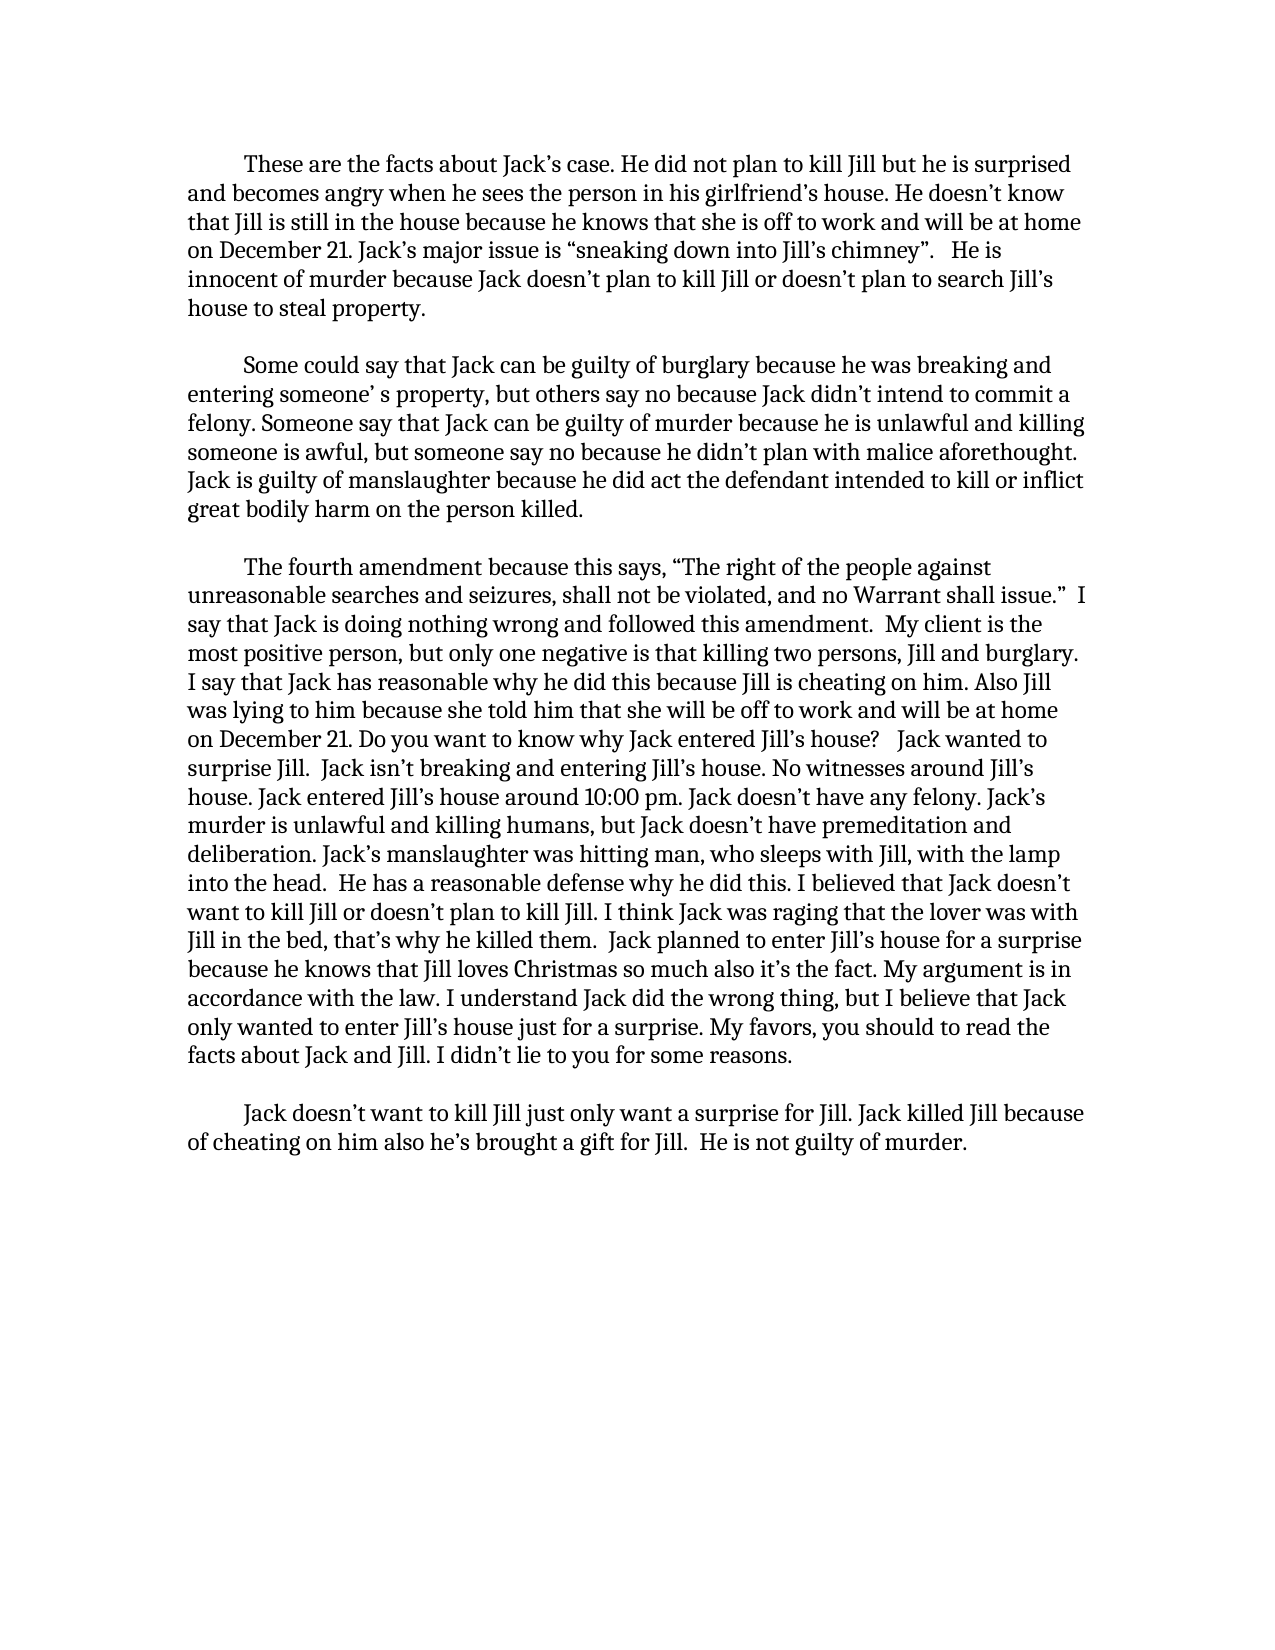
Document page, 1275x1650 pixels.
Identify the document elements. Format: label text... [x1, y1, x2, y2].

text Jack doesn’t want to kill Jill just only want a surprise for Jill. Jack killed Jill because of cheating on him also he’s brought a gift for Jill. He is not guilty of murder. [187, 1099, 1087, 1156]
text The fourth amendment because this says, “The right of the people against unreasonable searches and seizures, shall not be violated, and no Warrant shall issue.” I say that Jack is doing nothing wrong and followed this amendment. My client is the most positive person, but only one negative is that killing two persons, Jill and burglary. I say that Jack has reasonable why he did this because Jill is cheating on him. Also Jill was lying to him because she told him that she will be off to work and will be at home on December 21. Do you want to know why Jack entered Jill’s house? Jack wanted to surprise Jill. Jack isn’t breaking and entering Jill’s house. No witnesses around Jill’s house. Jack entered Jill’s house around 10:00 pm. Jack doesn’t have any felony. Jack’s murder is unlawful and killing humans, but Jack doesn’t have premeditation and deliberation. Jack’s manslaughter was hitting man, who sleeps with Jill, with the lamp into the head. He has a reasonable defense why he did this. I believed that Jack doesn’t want to kill Jill or doesn’t plan to kill Jill. I think Jack was raging that the lover was with Jill in the bed, that’s why he killed them. Jack planned to enter Jill’s house for a surprise because he knows that Jill loves Christmas so much also it’s the fact. My argument is in accordance with the law. I understand Jack did the wrong thing, but I believe that Jack only wanted to enter Jill’s house just for a surprise. My favors, you should to read the facts about Jack and Jill. I didn’t lie to you for some reasons. [187, 552, 1087, 1070]
text Some could say that Jack can be guilty of burglary because he was breaking and entering someone’ s property, but others say no because Jack didn’t intend to commit a felony. Someone say that Jack can be guilty of murder because he is unlawful and killing someone is awful, but someone say no because he didn’t plan with malice aforethought. Jack is guilty of manslaughter because he did act the defendant intended to kill or inflict great bodily harm on the person killed. [187, 351, 1087, 524]
text These are the facts about Jack’s case. He did not plan to kill Jill but he is surprised and becomes angry when he sees the person in his girlfriend’s house. He doesn’t know that Jill is still in the house because he knows that she is off to work and will be at home on December 21. Jack’s major issue is “sneaking down into Jill’s chimney”. He is innocent of murder because Jack doesn’t plan to kill Jill or doesn’t plan to search Jill’s house to steal property. [187, 150, 1087, 322]
